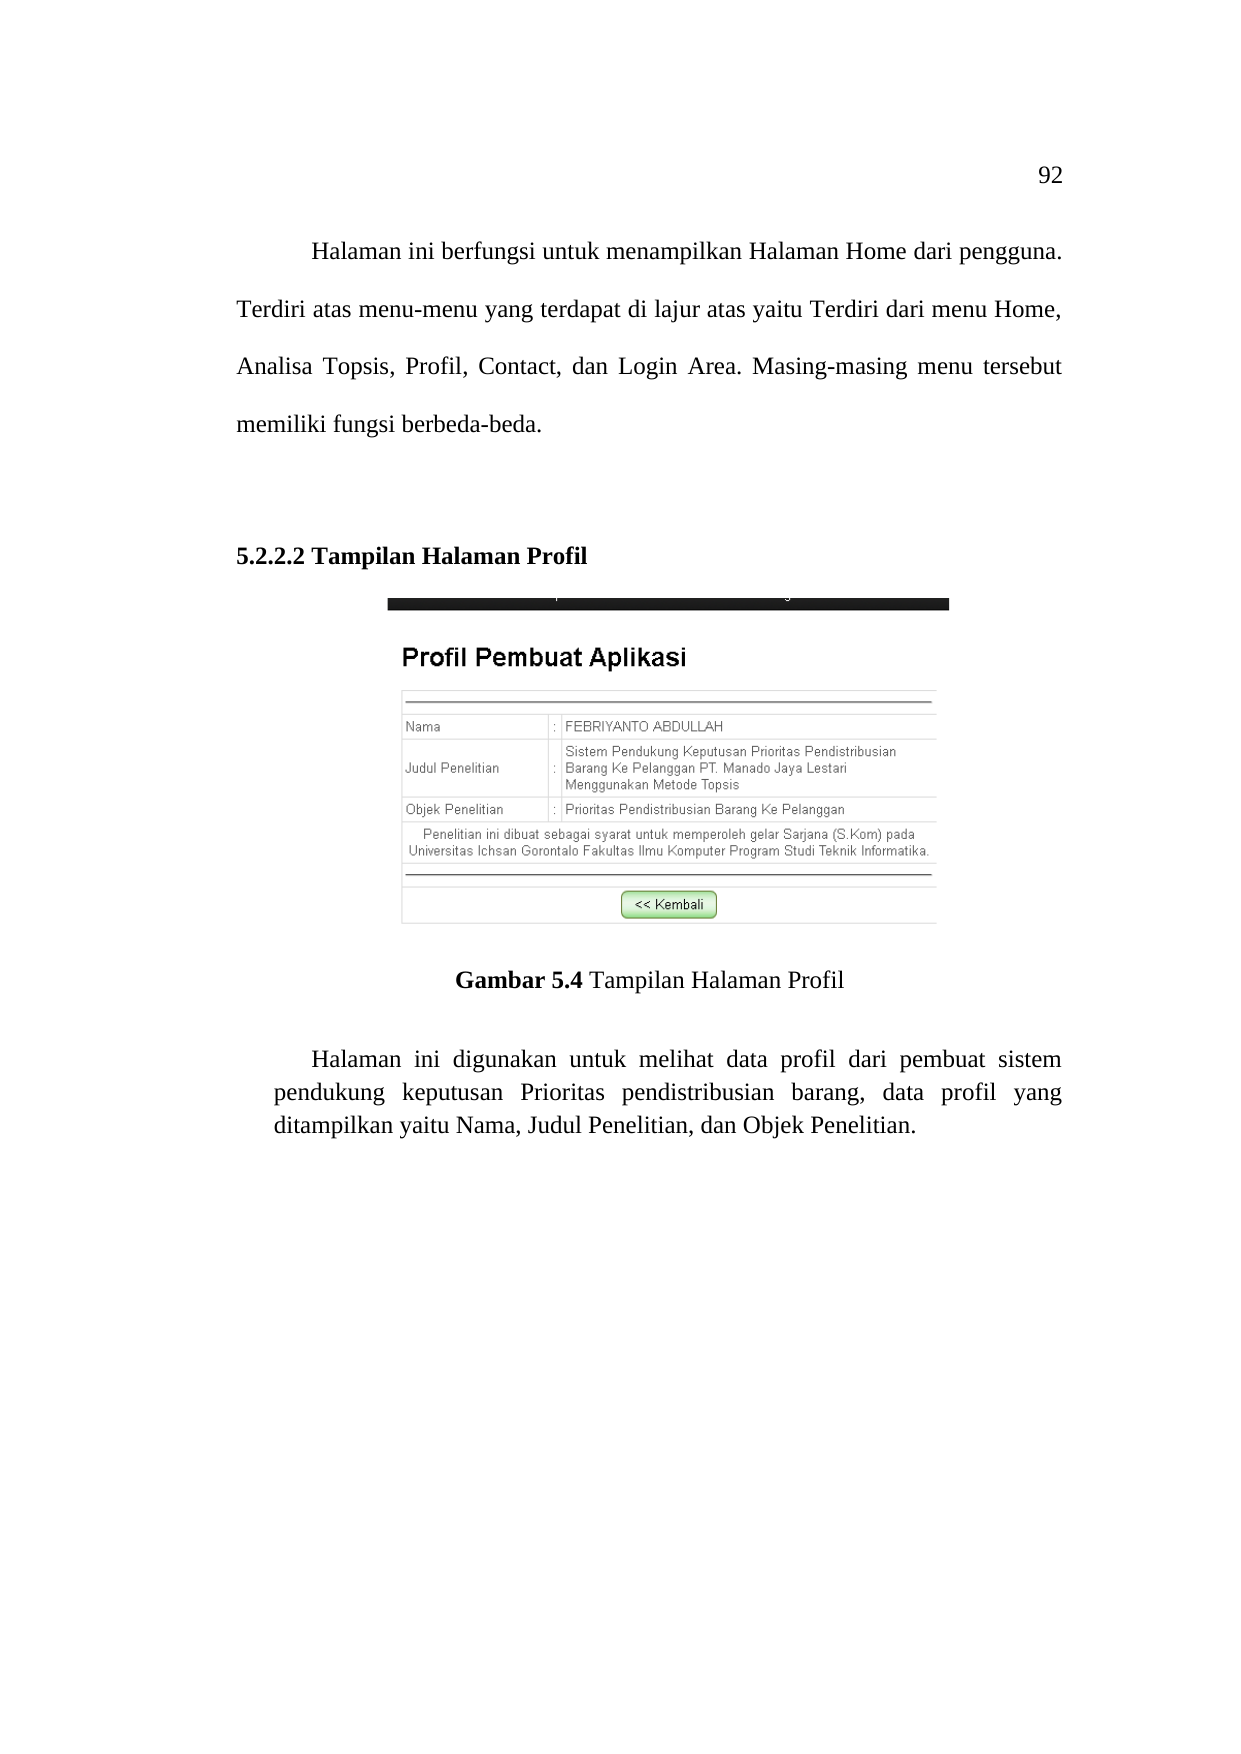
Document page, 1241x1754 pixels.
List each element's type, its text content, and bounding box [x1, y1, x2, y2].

list Halaman ini digunakan untuk melihat data profil dari pembuat sistem pendukung keputusan Prioritas pendistribusian barang, data profil yang ditampilkan yaitu Nama, Judul Penelitian, dan Objek Penelitian. [274, 1044, 1063, 1138]
subtitle Tampilan Halaman Profil [236, 541, 1063, 570]
picture [387, 598, 950, 931]
text Gambar 5.4 Tampilan Halaman Profil [236, 965, 1063, 994]
text Halaman ini berfungsi untuk menampilkan Halaman Home dari pengguna. Terdiri atas menu-menu yang terdapat di lajur atas yaitu Terdiri dari menu Home, Analisa Topsis, Profil, Contact, dan Login Area. Masing-masing menu tersebut memiliki fungsi berbeda-beda. [236, 236, 1063, 437]
